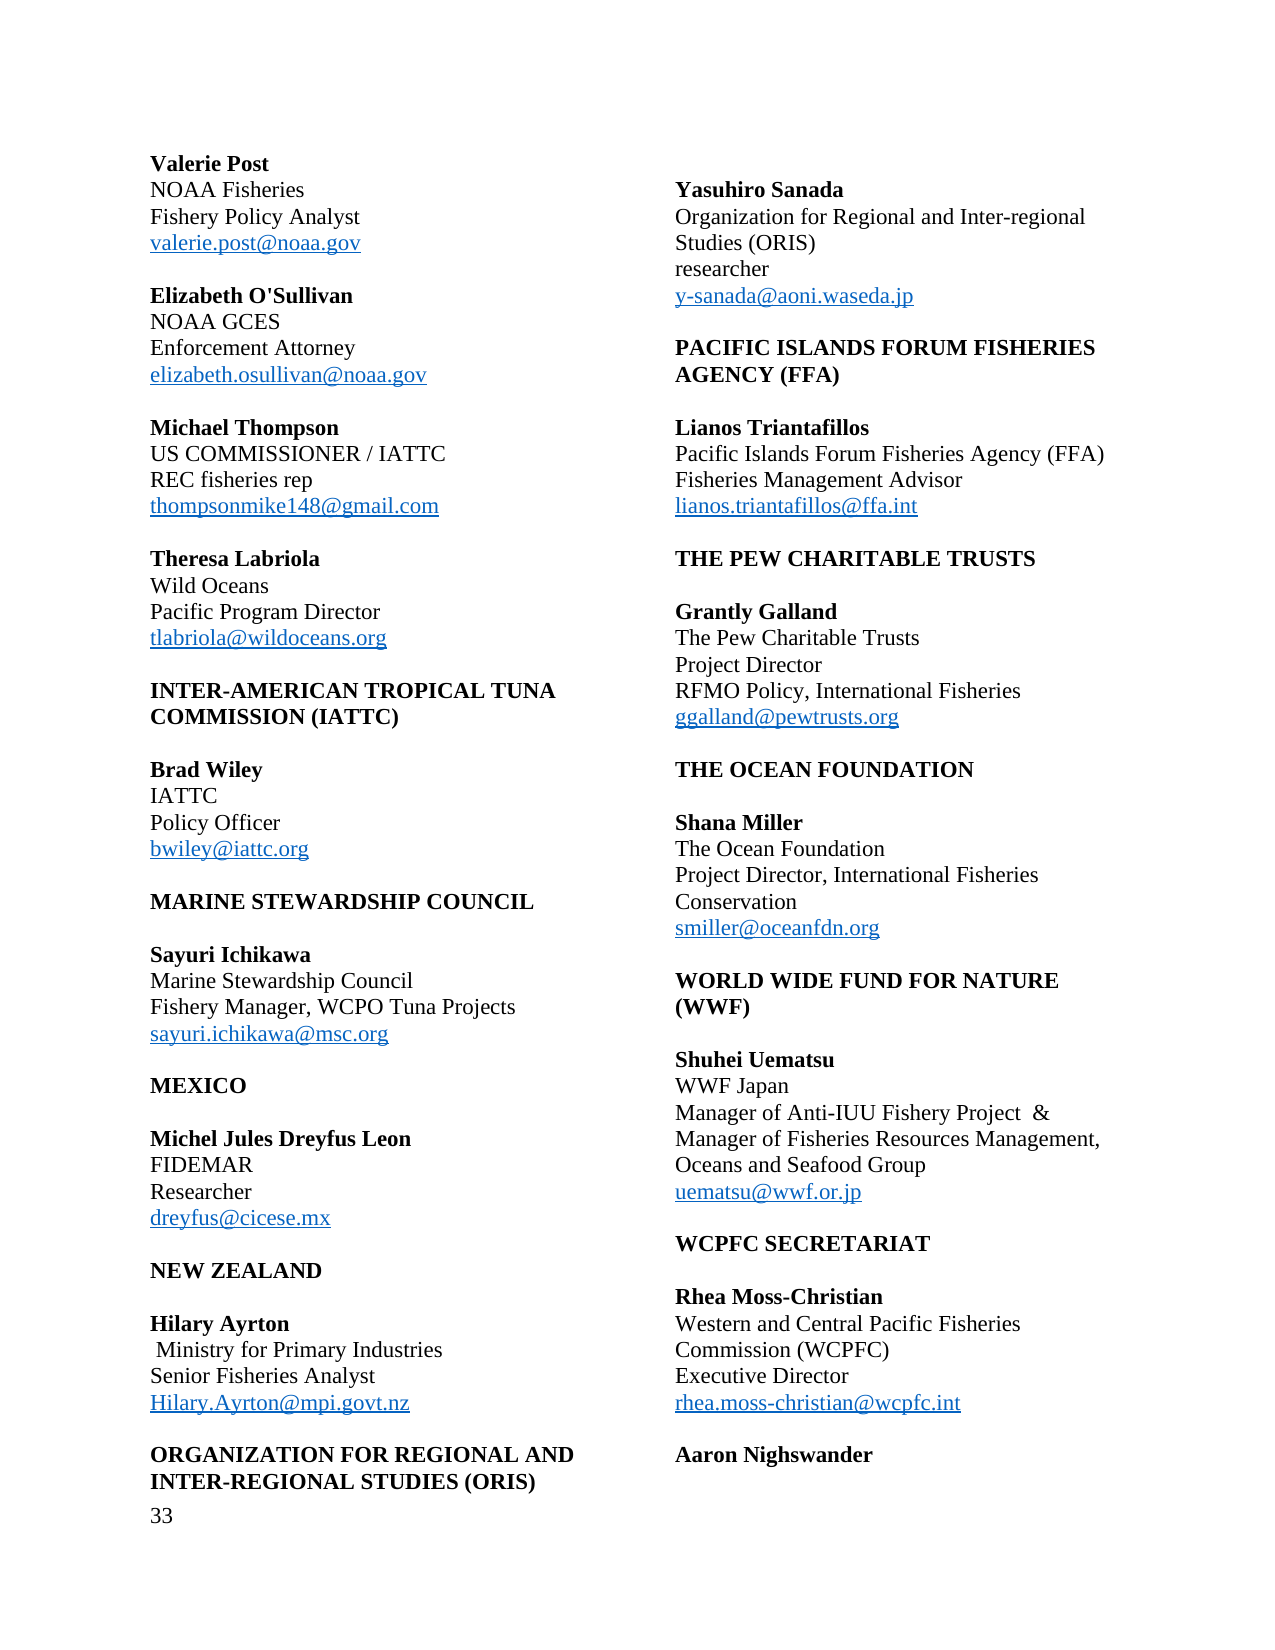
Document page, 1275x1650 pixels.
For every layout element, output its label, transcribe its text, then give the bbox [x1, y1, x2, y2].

text Policy Officer [150, 809, 600, 835]
text Sayuri Ichikawa Marine Stewardship Council Fishery Manager, WCPO Tuna Projects sayuri.ichikawa@msc.org [150, 941, 600, 1072]
text rhea.moss-christian@wcpfc.int [675, 1389, 1125, 1415]
text Researcher [150, 1178, 600, 1204]
text Lianos Triantafillos [675, 413, 1125, 440]
text NEW ZEALAND [150, 1257, 600, 1283]
text US COMMISSIONER / IATTC [150, 440, 600, 466]
text Western and Central Pacific Fisheries Commission (WCPFC) [675, 1309, 1125, 1362]
text Grantly Galland [675, 598, 1125, 624]
text NOAA GCES [150, 308, 600, 334]
text RFMO Policy, International Fisheries [675, 677, 1125, 703]
text valerie.post@noaa.gov [150, 229, 600, 255]
text WORLD WIDE FUND FOR NATURE (WWF) [675, 967, 1125, 1020]
text tlabriola@wildoceans.org [150, 624, 600, 651]
text Organization for Regional and Inter-regional Studies (ORIS) [675, 203, 1125, 255]
text Valerie Post [150, 150, 600, 176]
text dreyfus@cicese.mx [150, 1204, 600, 1231]
text Hilary.Ayrton@mpi.govt.nz [150, 1389, 600, 1415]
text Executive Director [675, 1362, 1125, 1389]
text THE PEW CHARITABLE TRUSTS [675, 545, 1125, 572]
text y-sanada@aoni.waseda.jp [675, 282, 1125, 308]
text Rhea Moss-Christian [675, 1283, 1125, 1309]
text Pacific Program Director [150, 598, 600, 624]
text Fisheries Management Advisor [675, 466, 1125, 493]
text Project Director, International Fisheries Conservation [675, 862, 1125, 914]
text WCPFC SECRETARIAT [675, 1231, 1125, 1257]
text THE OCEAN FOUNDATION [675, 756, 1125, 782]
text Pacific Islands Forum Fisheries Agency (FFA) [675, 440, 1125, 466]
text Project Director [675, 651, 1125, 677]
text Senior Fisheries Analyst [150, 1362, 600, 1389]
text Enforcement Attorney [150, 334, 600, 361]
text FIDEMAR [150, 1151, 600, 1178]
text Wild Oceans [150, 572, 600, 598]
text Yasuhiro Sanada [675, 176, 1125, 203]
text Elizabeth O'Sullivan [150, 282, 600, 308]
text REC fisheries rep [150, 466, 600, 493]
text Shana Miller [675, 809, 1125, 835]
text NOAA Fisheries [150, 176, 600, 203]
text Fishery Policy Analyst [150, 203, 600, 229]
text The Ocean Foundation [675, 835, 1125, 862]
text thompsonmike148@gmail.com [150, 493, 600, 519]
text lianos.triantafillos@ffa.int [675, 493, 1125, 519]
text Aaron Nighswander [675, 1441, 1125, 1468]
text bwiley@iattc.org [150, 835, 600, 862]
text Michael Thompson [150, 413, 600, 440]
text uematsu@wwf.or.jp [675, 1178, 1125, 1204]
text PACIFIC ISLANDS FORUM FISHERIES AGENCY (FFA) [675, 334, 1125, 387]
text elizabeth.osullivan@noaa.gov [150, 361, 600, 387]
text ORGANIZATION FOR REGIONAL AND INTER-REGIONAL STUDIES (ORIS) [150, 1441, 600, 1494]
text WWF Japan [675, 1072, 1125, 1099]
text INTER-AMERICAN TROPICAL TUNA COMMISSION (IATTC) [150, 677, 600, 730]
text researcher [675, 255, 1125, 282]
text The Pew Charitable Trusts [675, 624, 1125, 651]
text MEXICO [150, 1072, 600, 1099]
text Theresa Labriola [150, 545, 600, 572]
text Shuhei Uematsu [675, 1046, 1125, 1072]
text Ministry for Primary Industries [150, 1336, 600, 1362]
text IATTC [150, 782, 600, 809]
text ggalland@pewtrusts.org [675, 703, 1125, 730]
text Hilary Ayrton [150, 1309, 600, 1336]
text smiller@oceanfdn.org [675, 914, 1125, 941]
text Michel Jules Dreyfus Leon [150, 1125, 600, 1151]
text Manager of Anti-IUU Fishery Project & Manager of Fisheries Resources Management, Oceans and Seafood Group [675, 1099, 1125, 1178]
text MARINE STEWARDSHIP COUNCIL [150, 888, 600, 914]
text Brad Wiley [150, 756, 600, 782]
